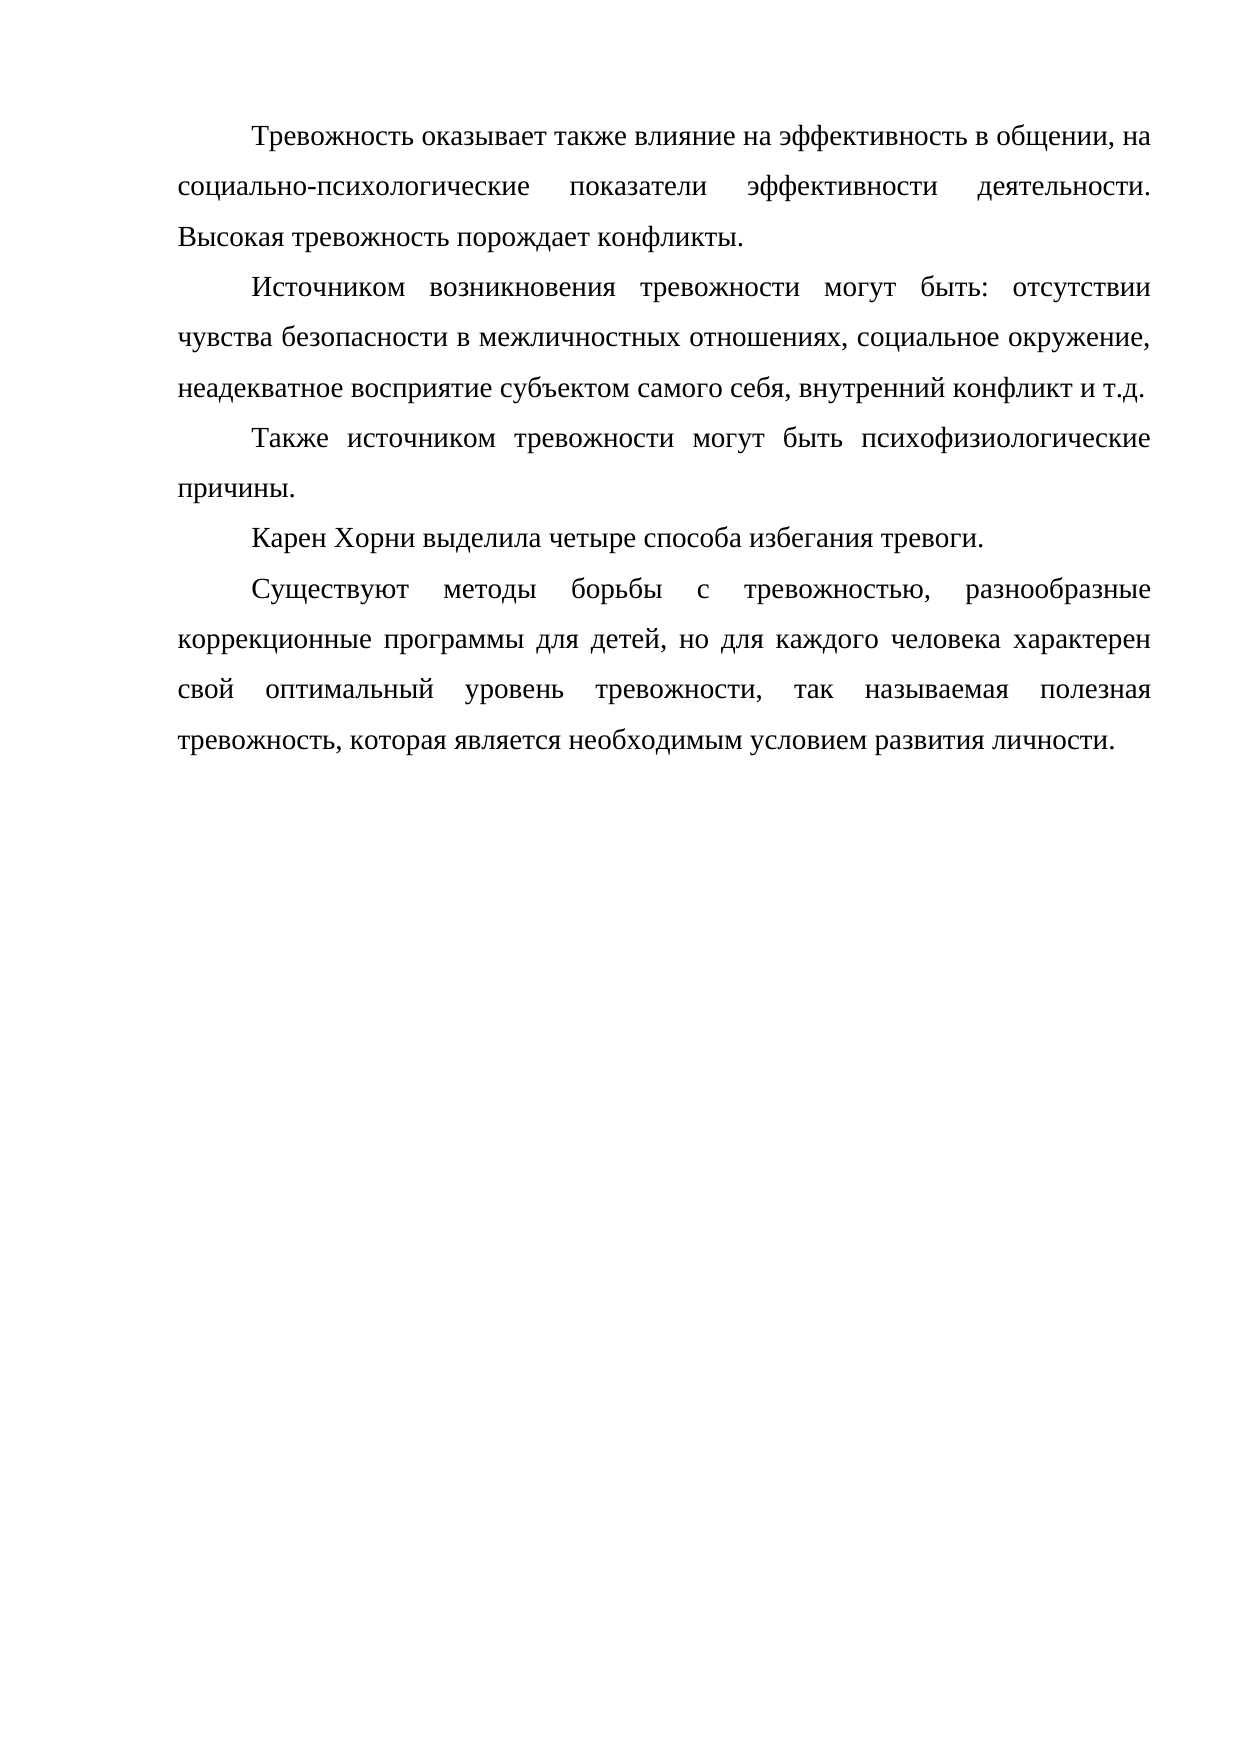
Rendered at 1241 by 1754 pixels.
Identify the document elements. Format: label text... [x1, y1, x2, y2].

text Также источником тревожности могут быть психофизиологические причины. [177, 420, 1152, 504]
text Существуют методы борьбы с тревожностью, разнообразные коррекционные программы для детей, но для каждого человека характерен свой оптимальный уровень тревожности, так называемая полезная тревожность, которая является необходимым условием развития личности. [177, 571, 1152, 755]
text Источником возникновения тревожности могут быть: отсутствии чувства безопасности в межличностных отношениях, социальное окружение, неадекватное восприятие субъектом самого себя, внутренний конфликт и т.д. [177, 269, 1152, 403]
text Тревожность оказывает также влияние на эффективность в общении, на социально-психологические показатели эффективности деятельности. Высокая тревожность порождает конфликты. [177, 118, 1152, 252]
text Карен Хорни выделила четыре способа избегания тревоги. [177, 521, 1152, 554]
